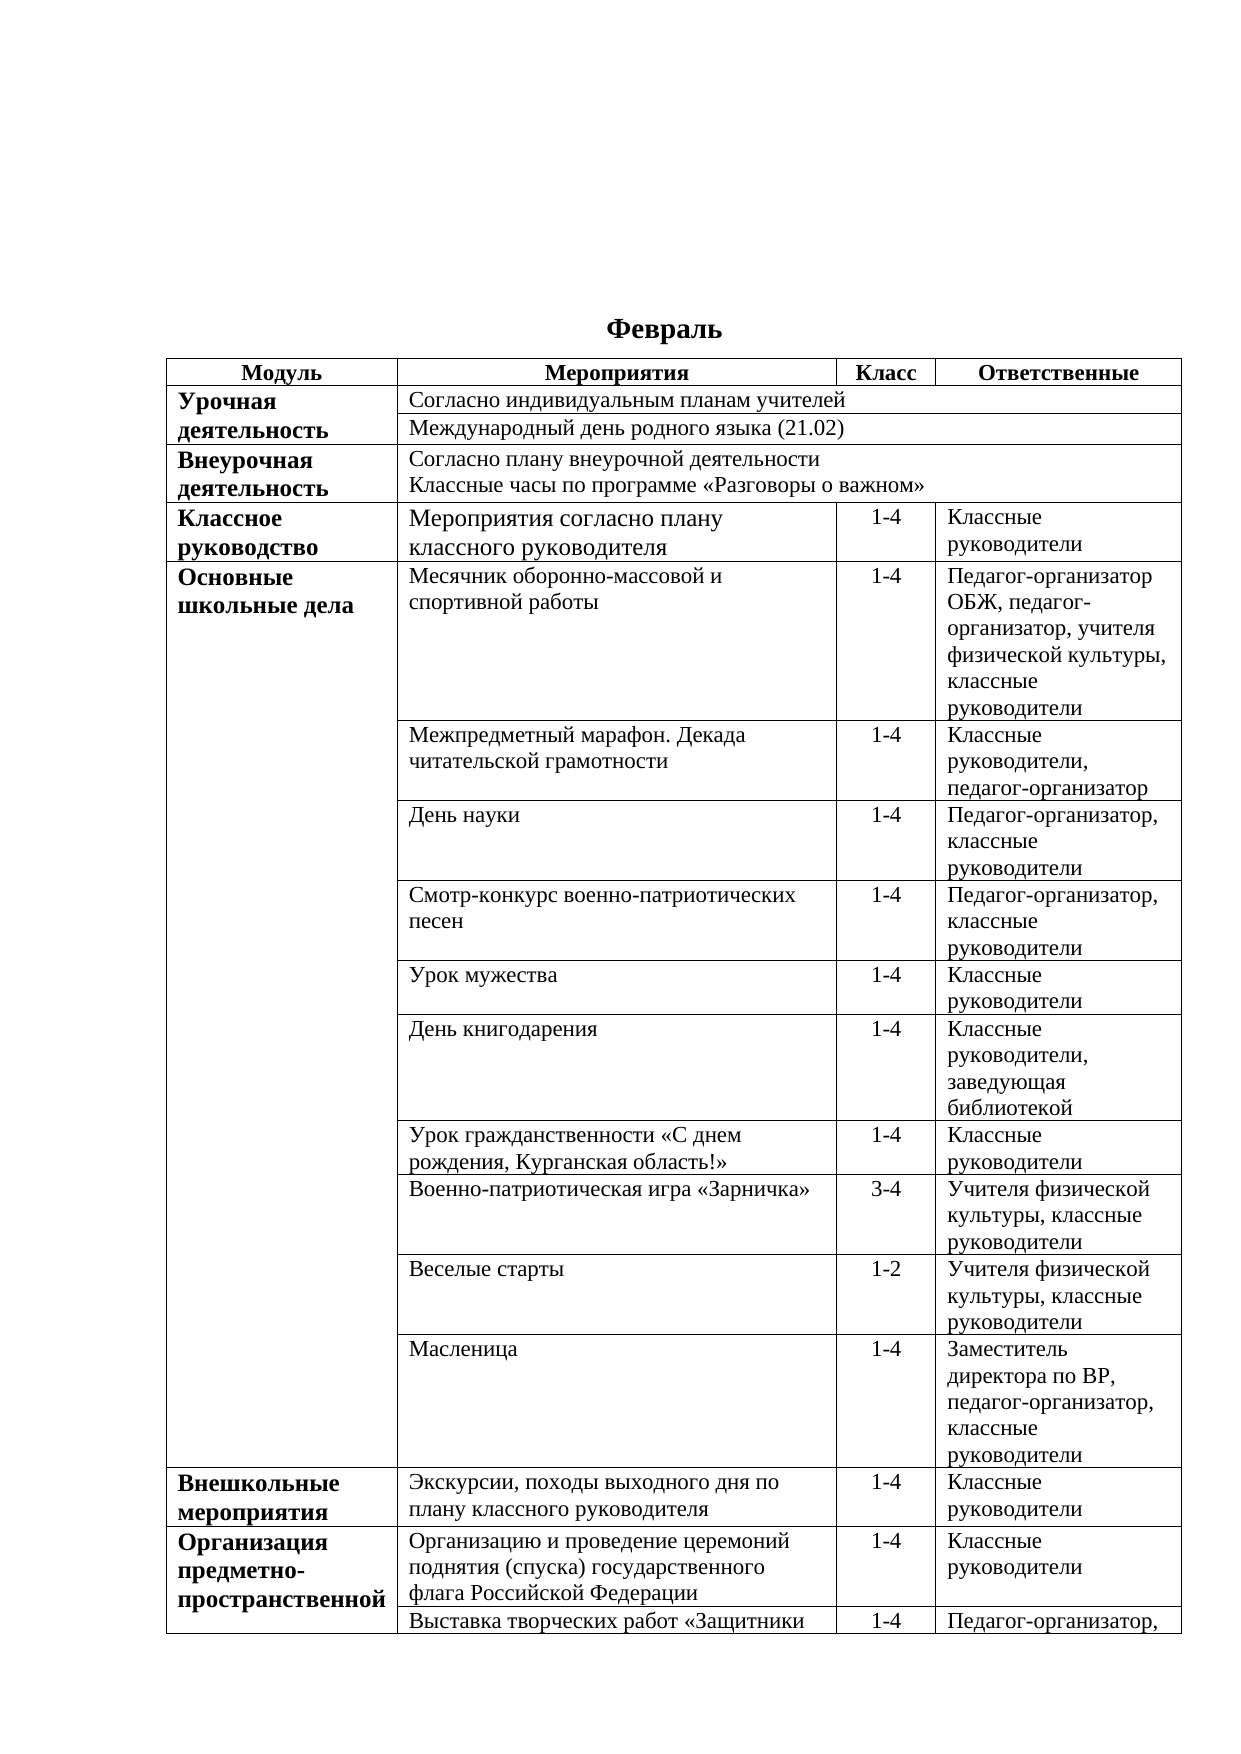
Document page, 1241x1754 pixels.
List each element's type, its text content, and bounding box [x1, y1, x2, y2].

table_cell Согласно индивидуальным планам учителей [398, 386, 1181, 412]
table_header Мероприятия [398, 359, 836, 385]
table_cell Внеурочная деятельность [167, 445, 397, 502]
table_cell 1-4 [837, 881, 935, 960]
table_cell День науки [398, 801, 836, 880]
table_cell 1-4 [837, 1015, 935, 1120]
table_cell 1-4 [837, 1335, 935, 1467]
table_cell 1-2 [837, 1255, 935, 1334]
table_cell Классные руководители [936, 1121, 1181, 1174]
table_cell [936, 1607, 1181, 1633]
table_header Модуль [167, 359, 397, 385]
text Февраль [177, 311, 1152, 344]
table_cell Масленица [398, 1335, 836, 1467]
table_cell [398, 1607, 836, 1633]
table_cell Военно-патриотическая игра «Зарничка» [398, 1175, 836, 1254]
table_cell Классные руководители, заведующая библиотекой [936, 1015, 1181, 1120]
table_cell Классные руководители, педагог-организатор [936, 721, 1181, 800]
table_cell Учителя физической культуры, классные руководители [936, 1255, 1181, 1334]
table_cell Классные руководители [936, 961, 1181, 1014]
table_cell 1-4 [837, 503, 935, 561]
table_cell Урок гражданственности «С днем рождения, Курганская область!» [398, 1121, 836, 1174]
table_cell Согласно плану внеурочной деятельности Классные часы по программе «Разговоры о важном» [398, 445, 1181, 502]
table_cell Экскурсии, походы выходного дня по плану классного руководителя [398, 1468, 836, 1526]
table_cell Классное руководство [167, 503, 397, 561]
table_cell Классные руководители [936, 1468, 1181, 1526]
table_header Ответственные [936, 359, 1181, 385]
table_cell 3-4 [837, 1175, 935, 1254]
table_cell 1-4 [837, 721, 935, 800]
table_cell Основные школьные дела [167, 562, 397, 1467]
table_cell Организацию и проведение церемоний поднятия (спуска) государственного флага Российской Федерации [398, 1527, 836, 1606]
table_cell 1-4 [837, 1121, 935, 1174]
table_cell Педагог-организатор ОБЖ, педагог-организатор, учителя физической культуры, классные руководители [936, 562, 1181, 720]
table_cell Урок мужества [398, 961, 836, 1014]
table_cell Веселые старты [398, 1255, 836, 1334]
table_cell Педагог-организатор, классные руководители [936, 801, 1181, 880]
table_cell Организация предметно-пространственной среды [167, 1527, 397, 1633]
table_cell Классные руководители [936, 1527, 1181, 1606]
table_cell Классные руководители [936, 503, 1181, 561]
table_cell Педагог-организатор, классные руководители [936, 881, 1181, 960]
table_cell 1-4 [837, 801, 935, 880]
table_cell 1-4 [837, 1527, 935, 1606]
table_header Класс [837, 359, 935, 385]
table_cell Месячник оборонно-массовой и спортивной работы [398, 562, 836, 720]
table_cell Смотр-конкурс военно-патриотических песен [398, 881, 836, 960]
table_cell 1-4 [837, 1607, 935, 1633]
table_cell Учителя физической культуры, классные руководители [936, 1175, 1181, 1254]
table_cell Межпредметный марафон. Декада читательской грамотности [398, 721, 836, 800]
table_cell Внешкольные мероприятия [167, 1468, 397, 1526]
table_cell День книгодарения [398, 1015, 836, 1120]
table_cell Международный день родного языка (21.02) [398, 414, 1181, 444]
table_cell 1-4 [837, 1468, 935, 1526]
table_cell 1-4 [837, 562, 935, 720]
table_cell Урочная деятельность [167, 386, 397, 444]
table_cell Мероприятия согласно плану классного руководителя [398, 503, 836, 561]
table_cell Заместитель директора по ВР, педагог-организатор, классные руководители [936, 1335, 1181, 1467]
table_cell 1-4 [837, 961, 935, 1014]
